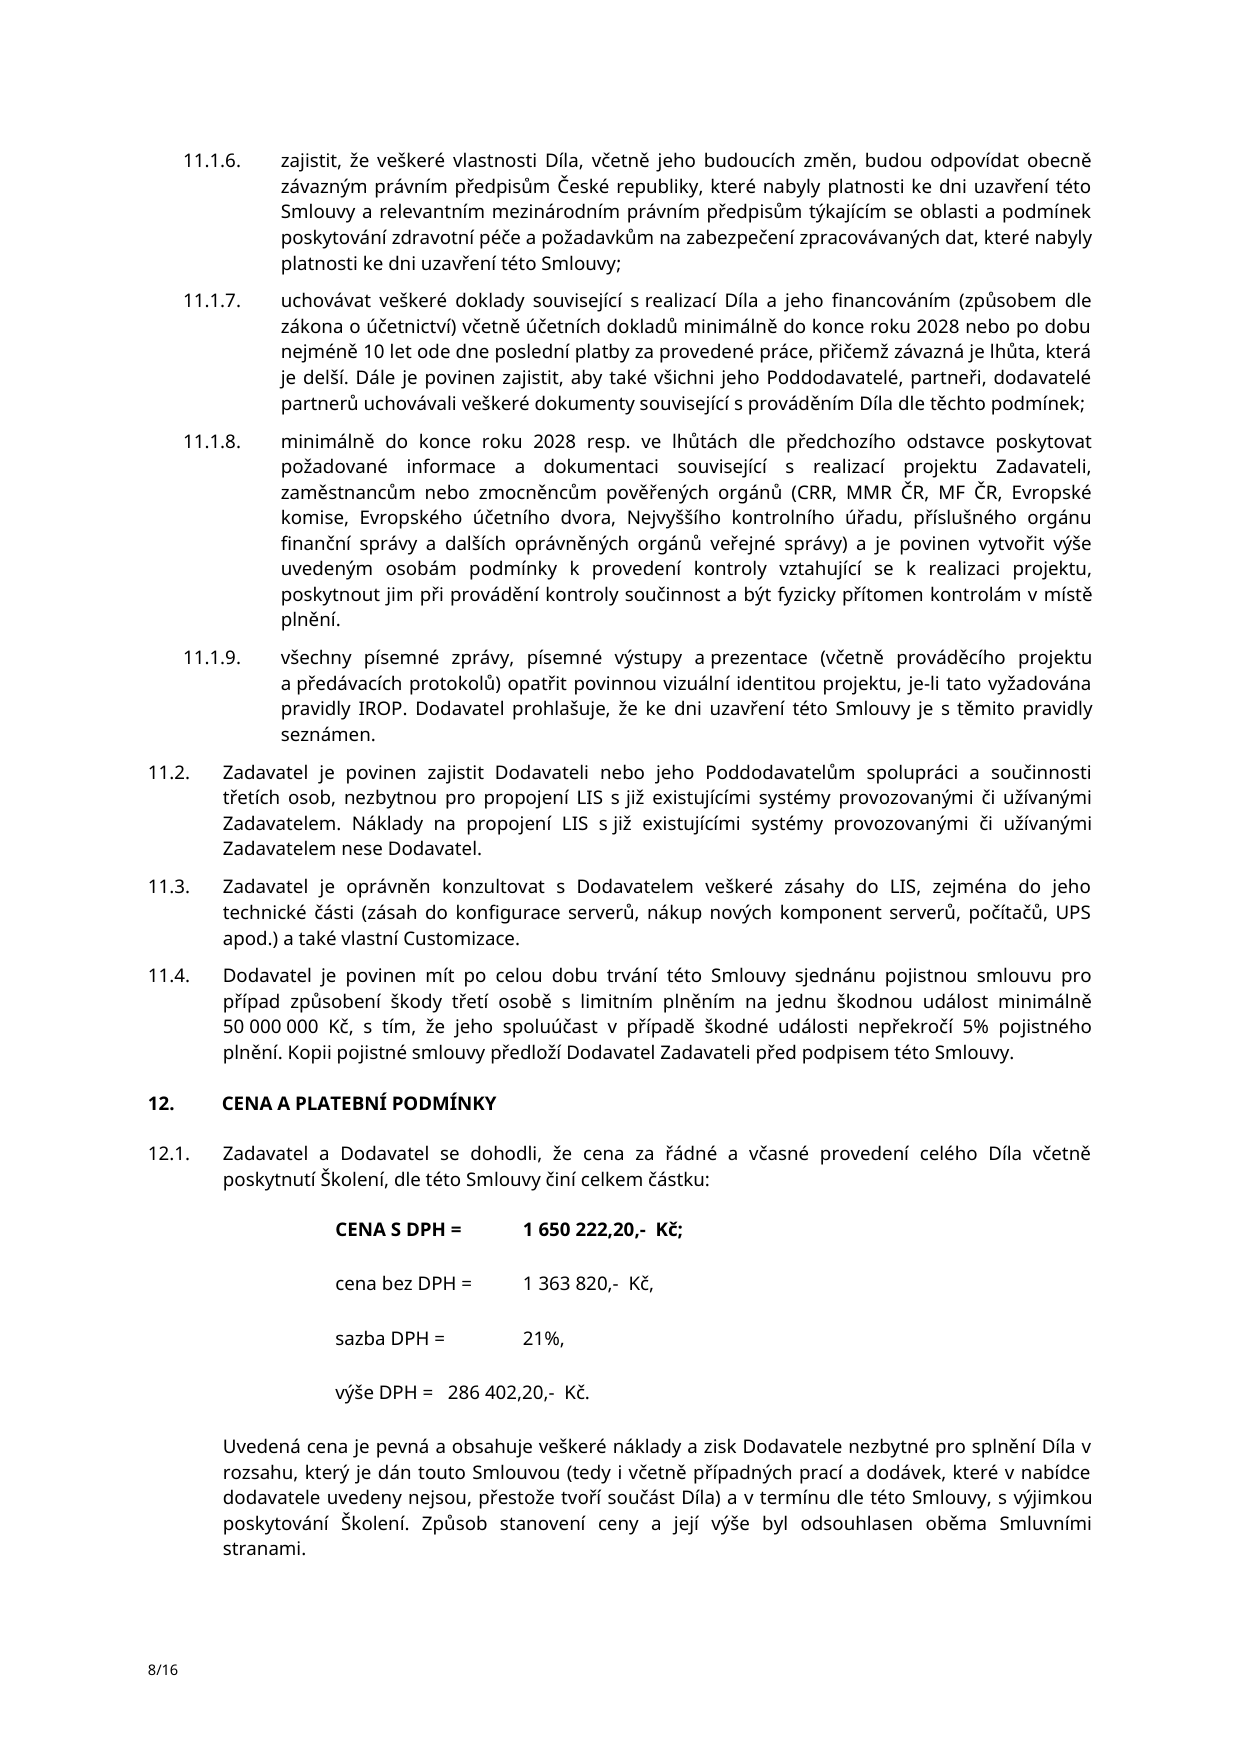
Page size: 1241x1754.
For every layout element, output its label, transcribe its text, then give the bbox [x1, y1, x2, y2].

subtitle uchovávat veškeré doklady související s realizací Díla a jeho financováním (způsobem dle zákona o účetnictví) včetně účetních dokladů minimálně do konce roku 2028 nebo po dobu nejméně 10 let ode dne poslední platby za provedené práce, přičemž závazná je lhůta, která je delší. Dále je povinen zajistit, aby také všichni jeho Poddodavatelé, partneři, dodavatelé partnerů uchovávali veškeré dokumenty související s prováděním Díla dle těchto podmínek; [183, 288, 1092, 415]
subtitle Zadavatel je oprávněn konzultovat s Dodavatelem veškeré zásahy do LIS, zejména do jeho technické části (zásah do konfigurace serverů, nákup nových komponent serverů, počítačů, UPS apod.) a také vlastní Customizace. [148, 874, 1092, 950]
text sazba DPH = 21%, [335, 1325, 1092, 1351]
subtitle zajistit, že veškeré vlastnosti Díla, včetně jeho budoucích změn, budou odpovídat obecně závazným právním předpisům České republiky, které nabyly platnosti ke dni uzavření této Smlouvy a relevantním mezinárodním právním předpisům týkajícím se oblasti a podmínek poskytování zdravotní péče a požadavkům na zabezpečení zpracovávaných dat, které nabyly platnosti ke dni uzavření této Smlouvy; [183, 148, 1092, 275]
text cena bez DPH = 1 363 820,- Kč, [335, 1271, 1092, 1296]
subtitle Uvedená cena je pevná a obsahuje veškeré náklady a zisk Dodavatele nezbytné pro splnění Díla v rozsahu, který je dán touto Smlouvou (tedy i včetně případných prací a dodávek, které v nabídce dodavatele uvedeny nejsou, přestože tvoří součást Díla) a v termínu dle této Smlouvy, s výjimkou poskytování Školení. Způsob stanovení ceny a její výše byl odsouhlasen oběma Smluvními stranami. [223, 1433, 1092, 1561]
subtitle Dodavatel je povinen mít po celou dobu trvání této Smlouvy sjednánu pojistnou smlouvu pro případ způsobení škody třetí osobě s limitním plněním na jednu škodnou událost minimálně 50 000 000 Kč, s tím, že jeho spoluúčast v případě škodné události nepřekročí 5% pojistného plnění. Kopii pojistné smlouvy předloží Dodavatel Zadavateli před podpisem této Smlouvy. [148, 963, 1092, 1065]
subtitle Zadavatel a Dodavatel se dohodli, že cena za řádné a včasné provedení celého Díla včetně poskytnutí Školení, dle této Smlouvy činí celkem částku: [148, 1140, 1092, 1191]
text výše DPH = 286 402,20,- Kč. [335, 1379, 1092, 1405]
subtitle Zadavatel je povinen zajistit Dodavateli nebo jeho Poddodavatelům spolupráci a součinnosti třetích osob, nezbytnou pro propojení LIS s již existujícími systémy provozovanými či užívanými Zadavatelem. Náklady na propojení LIS s již existujícími systémy provozovanými či užívanými Zadavatelem nese Dodavatel. [148, 759, 1092, 861]
subtitle Cena a platební podmínky [148, 1090, 1092, 1115]
subtitle všechny písemné zprávy, písemné výstupy a prezentace (včetně prováděcího projektu a předávacích protokolů) opatřit povinnou vizuální identitou projektu, je-li tato vyžadována pravidly IROP. Dodavatel prohlašuje, že ke dni uzavření této Smlouvy je s těmito pravidly seznámen. [183, 644, 1092, 747]
subtitle minimálně do konce roku 2028 resp. ve lhůtách dle předchozího odstavce poskytovat požadované informace a dokumentaci související s realizací projektu Zadavateli, zaměstnancům nebo zmocněncům pověřených orgánů (CRR, MMR ČR, MF ČR, Evropské komise, Evropského účetního dvora, Nejvyššího kontrolního úřadu, příslušného orgánu finanční správy a dalších oprávněných orgánů veřejné správy) a je povinen vytvořit výše uvedeným osobám podmínky k provedení kontroly vztahující se k realizaci projektu, poskytnout jim při provádění kontroly součinnost a být fyzicky přítomen kontrolám v místě plnění. [183, 428, 1092, 632]
text CENA S DPH = 1 650 222,20,- Kč; [335, 1216, 1092, 1242]
